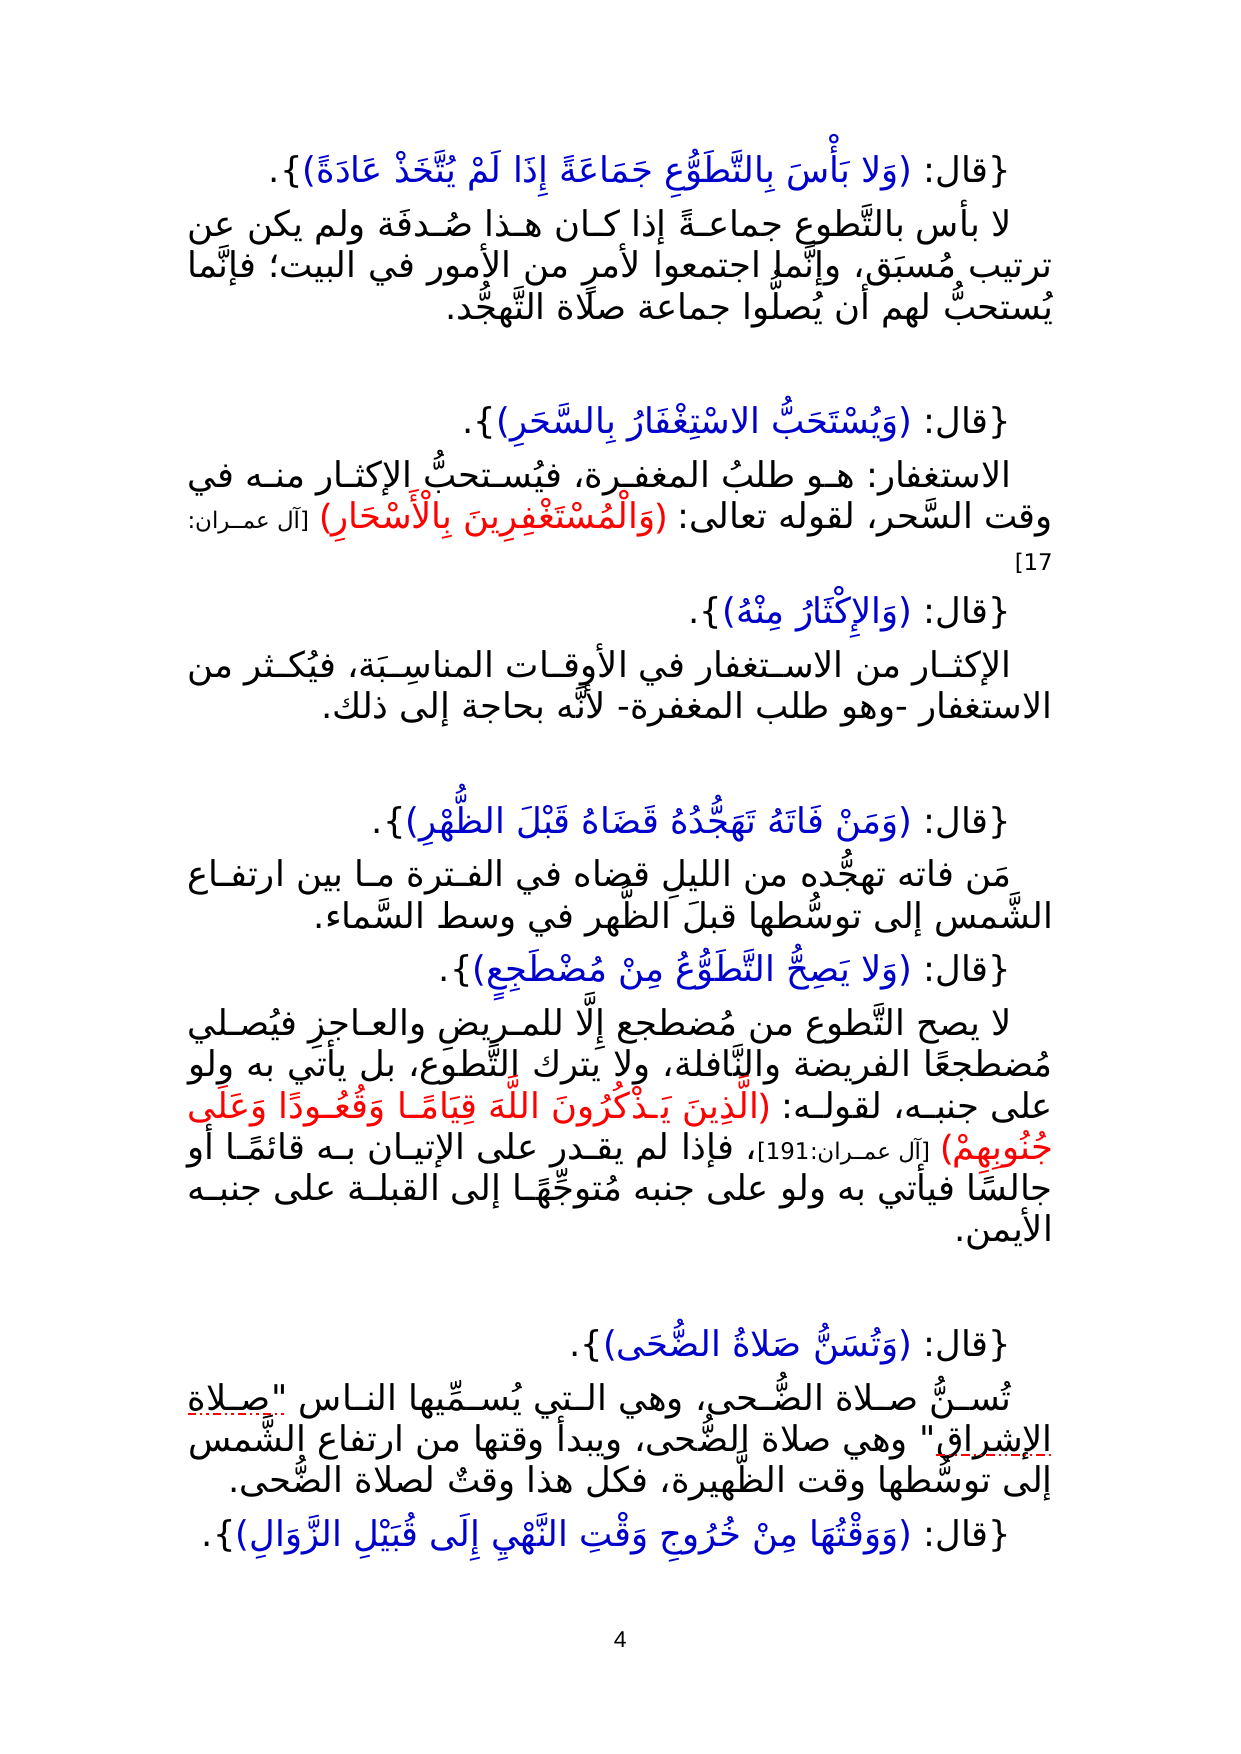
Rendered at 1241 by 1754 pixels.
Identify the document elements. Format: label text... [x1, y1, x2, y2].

text الإكثار من الاستغفار في الأوقات المناسِبَة، فيُكثر من الاستغفار -وهو طلب المغفرة- لأنَّه بحاجة إلى ذلك. [187, 644, 1053, 727]
text {قال: (وَلا بَأْسَ بِالتَّطَوُّعِ جَمَاعَةً إِذَا لَمْ يُتَّخَذْ عَادَةً)}. [187, 150, 1053, 191]
text لا بأس بالتَّطوع جماعةً إذا كان هذا صُدفَة ولم يكن عن ترتيب مُسبَق، وإنَّما اجتمعوا لأمرٍ من الأمور في البيت؛ فإنَّما يُستحبُّ لهم أن يُصلُّوا جماعة صلاة التَّهجُّد. [187, 204, 1053, 327]
text لا يصح التَّطوع من مُضطجع إِلَّا للمريضِ والعاجزِ فيُصلي مُضطجعًا الفريضة والنَّافلة، ولا يترك التَّطوع، بل يأتي به ولو على جنبه، لقوله: ﴿الَّذِينَ يَذْكُرُونَ اللَّهَ قِيَامًا وَقُعُودًا وَعَلَى جُنُوبِهِمْ﴾ [آل عمران:191]، فإذا لم يقدر على الإتيان به قائمًا أو جالسًا فيأتي به ولو على جنبه مُتوجِّهًا إلى القبلة على جنبه الأيمن. [187, 1003, 1053, 1250]
text {قال: (وَتُسَنُّ صَلاةُ الضُّحَى)}. [187, 1323, 1053, 1365]
text تُسنُّ صلاة الضُّحى، وهي التي يُسمِّيها الناس "صلاة الإشراق" وهي صلاة الضُّحى، ويبدأ وقتها من ارتفاع الشَّمس إلى توسُّطها وقت الظَّهيرة، فكل هذا وقتٌ لصلاة الضُّحى. [187, 1377, 1053, 1501]
text مَن فاته تهجُّده من الليلِ قضاه في الفترة ما بين ارتفاع الشَّمس إلى توسُّطها قبلَ الظُّهر في وسط السَّماء. [187, 854, 1053, 936]
text {قال: (وَمَنْ فَاتَهُ تَهَجُّدُهُ قَضَاهُ قَبْلَ الظُّهْرِ)}. [187, 800, 1053, 841]
text {قال: (وَوَقْتُهَا مِنْ خُرُوجِ وَقْتِ النَّهْيِ إِلَى قُبَيْلِ الزَّوَالِ)}. [187, 1513, 1053, 1555]
text {قال: (وَلا يَصِحُّ التَّطَوُّعُ مِنْ مُضْطَجِعٍ)}. [187, 949, 1053, 990]
text {قال: (وَالإِكْثَارُ مِنْهُ)}. [187, 591, 1053, 632]
text الاستغفار: هو طلبُ المغفرة، فيُستحبُّ الإكثار منه في وقت السَّحر، لقوله تعالى: ﴿وَالْمُسْتَغْفِرِينَ بِالْأَسْحَارِ﴾ [آل عمران:17] [187, 454, 1053, 578]
text {قال: (وَيُسْتَحَبُّ الاسْتِغْفَارُ بِالسَّحَرِ)}. [187, 401, 1053, 442]
